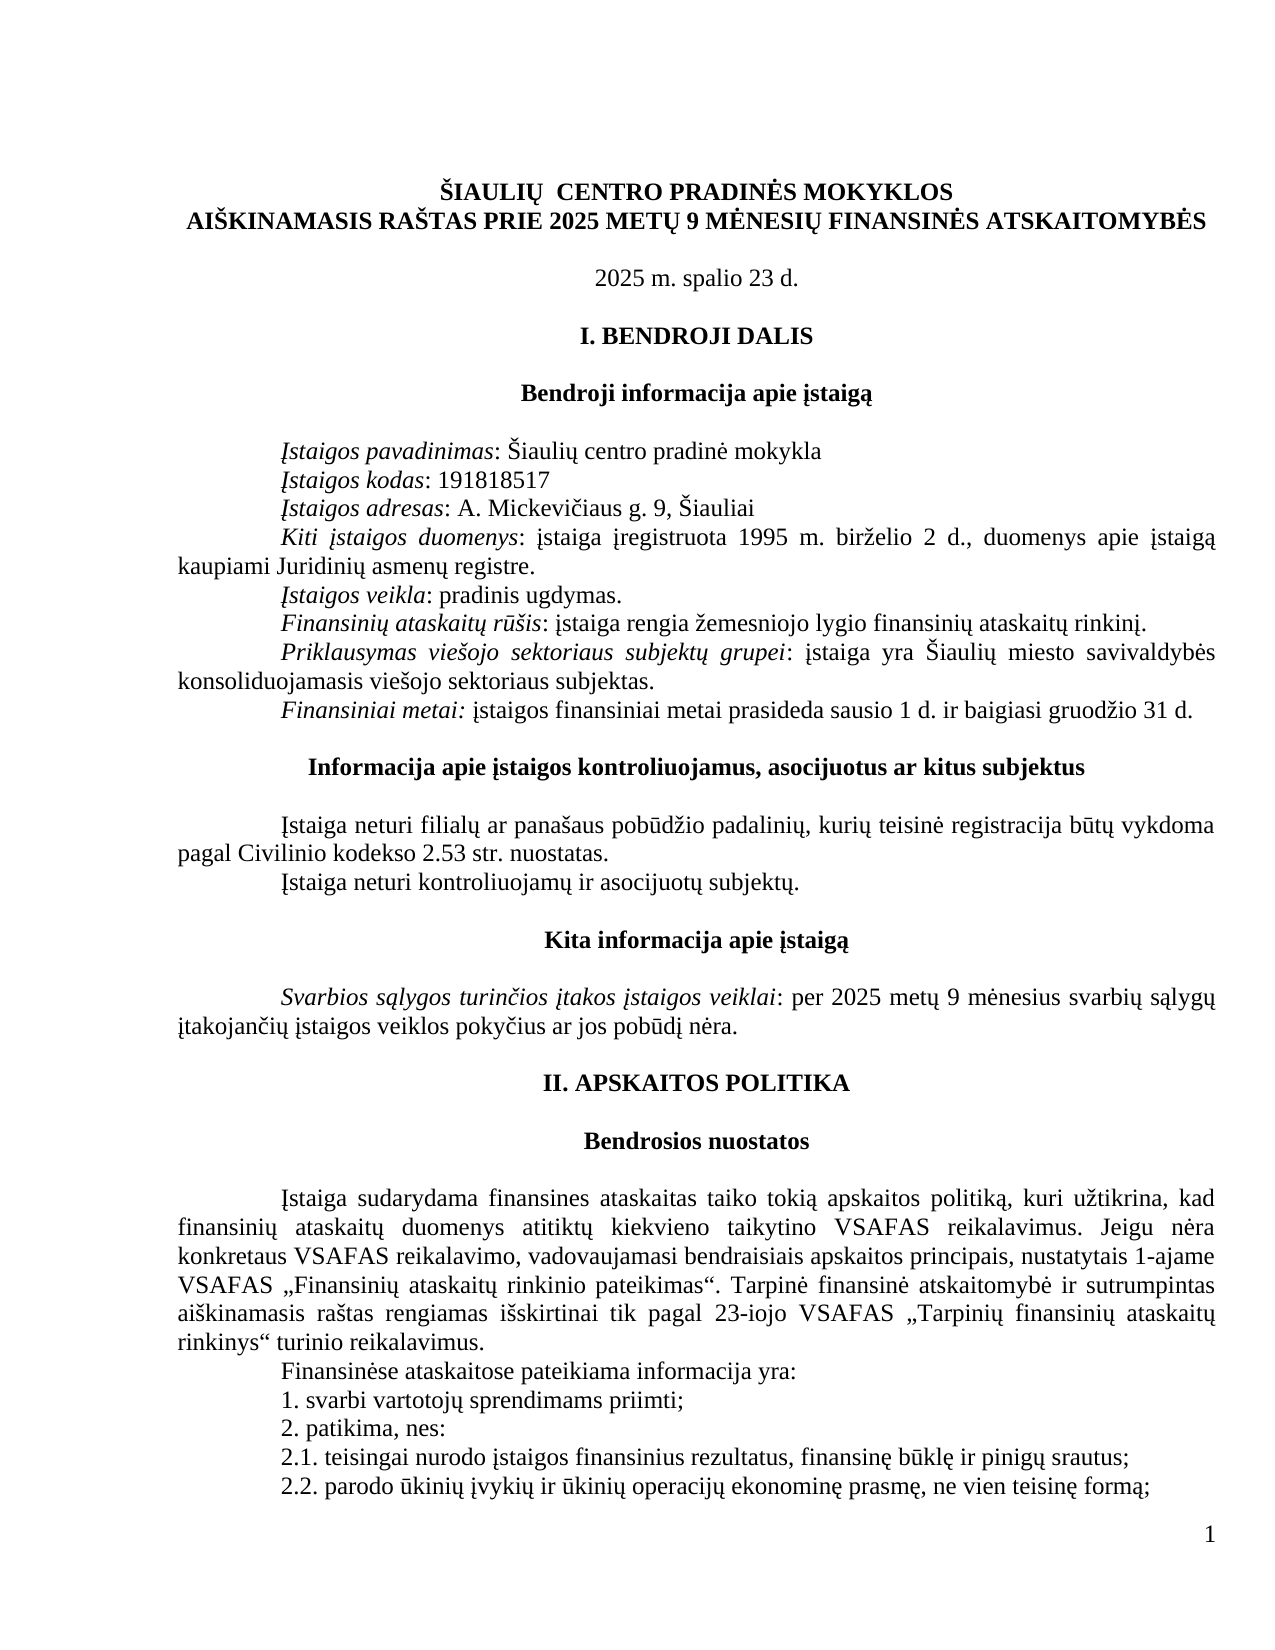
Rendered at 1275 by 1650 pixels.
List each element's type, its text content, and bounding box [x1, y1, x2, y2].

text Įstaiga neturi kontroliuojamų ir asocijuotų subjektų. [177, 867, 1216, 896]
text II. APSKAITOS POLITIKA [177, 1068, 1216, 1097]
text Įstaigos pavadinimas: Šiaulių centro pradinė mokykla [177, 436, 1216, 465]
text Įstaiga sudarydama finansines ataskaitas taiko tokią apskaitos politiką, kuri užtikrina, kad finansinių ataskaitų duomenys atitiktų kiekvieno taikytino VSAFAS reikalavimus. Jeigu nėra konkretaus VSAFAS reikalavimo, vadovaujamasi bendraisiais apskaitos principais, nustatytais 1-ajame VSAFAS „Finansinių ataskaitų rinkinio pateikimas“. Tarpinė finansinė atskaitomybė ir sutrumpintas aiškinamasis raštas rengiamas išskirtinai tik pagal 23-iojo VSAFAS „Tarpinių finansinių ataskaitų rinkinys“ turinio reikalavimus. [177, 1183, 1216, 1356]
text I. BENDROJI DALIS [177, 321, 1216, 350]
text Bendroji informacija apie įstaigą [177, 378, 1216, 407]
text Bendrosios nuostatos [177, 1126, 1216, 1155]
text Kita informacija apie įstaigą [177, 925, 1216, 953]
text Kiti įstaigos duomenys: įstaiga įregistruota 1995 m. birželio 2 d., duomenys apie įstaigą kaupiami Juridinių asmenų registre. [177, 522, 1216, 580]
text 1. svarbi vartotojų sprendimams priimti; [177, 1385, 1216, 1413]
text Įstaigos adresas: A. Mickevičiaus g. 9, Šiauliai [177, 493, 1216, 522]
text ŠIAULIŲ CENTRO PRADINĖS MOKYKLOS [177, 177, 1216, 206]
text Finansinėse ataskaitose pateikiama informacija yra: [177, 1356, 1216, 1385]
text Priklausymas viešojo sektoriaus subjektų grupei: įstaiga yra Šiaulių miesto savivaldybės konsoliduojamasis viešojo sektoriaus subjektas. [177, 637, 1216, 695]
text Svarbios sąlygos turinčios įtakos įstaigos veiklai: per 2025 metų 9 mėnesius svarbių sąlygų įtakojančių įstaigos veiklos pokyčius ar jos pobūdį nėra. [177, 982, 1216, 1040]
text Įstaiga neturi filialų ar panašaus pobūdžio padalinių, kurių teisinė registracija būtų vykdoma pagal Civilinio kodekso 2.53 str. nuostatas. [177, 810, 1216, 867]
text 2025 m. spalio 23 d. [177, 263, 1216, 292]
text AIŠKINAMASIS RAŠTAS PRIE 2025 METŲ 9 MĖNESIŲ FINANSINĖS ATSKAITOMYBĖS [177, 206, 1216, 235]
text Įstaigos kodas: 191818517 [177, 465, 1216, 493]
text Įstaigos veikla: pradinis ugdymas. [177, 580, 1216, 608]
text 2.1. teisingai nurodo įstaigos finansinius rezultatus, finansinę būklę ir pinigų srautus; [177, 1442, 1216, 1471]
text 2. patikima, nes: [177, 1413, 1216, 1442]
text Finansinių ataskaitų rūšis: įstaiga rengia žemesniojo lygio finansinių ataskaitų rinkinį. [177, 608, 1216, 637]
text Informacija apie įstaigos kontroliuojamus, asocijuotus ar kitus subjektus [177, 752, 1216, 781]
text Finansiniai metai: įstaigos finansiniai metai prasideda sausio 1 d. ir baigiasi gruodžio 31 d. [177, 695, 1216, 723]
text 2.2. parodo ūkinių įvykių ir ūkinių operacijų ekonominę prasmę, ne vien teisinę formą; [177, 1471, 1216, 1500]
